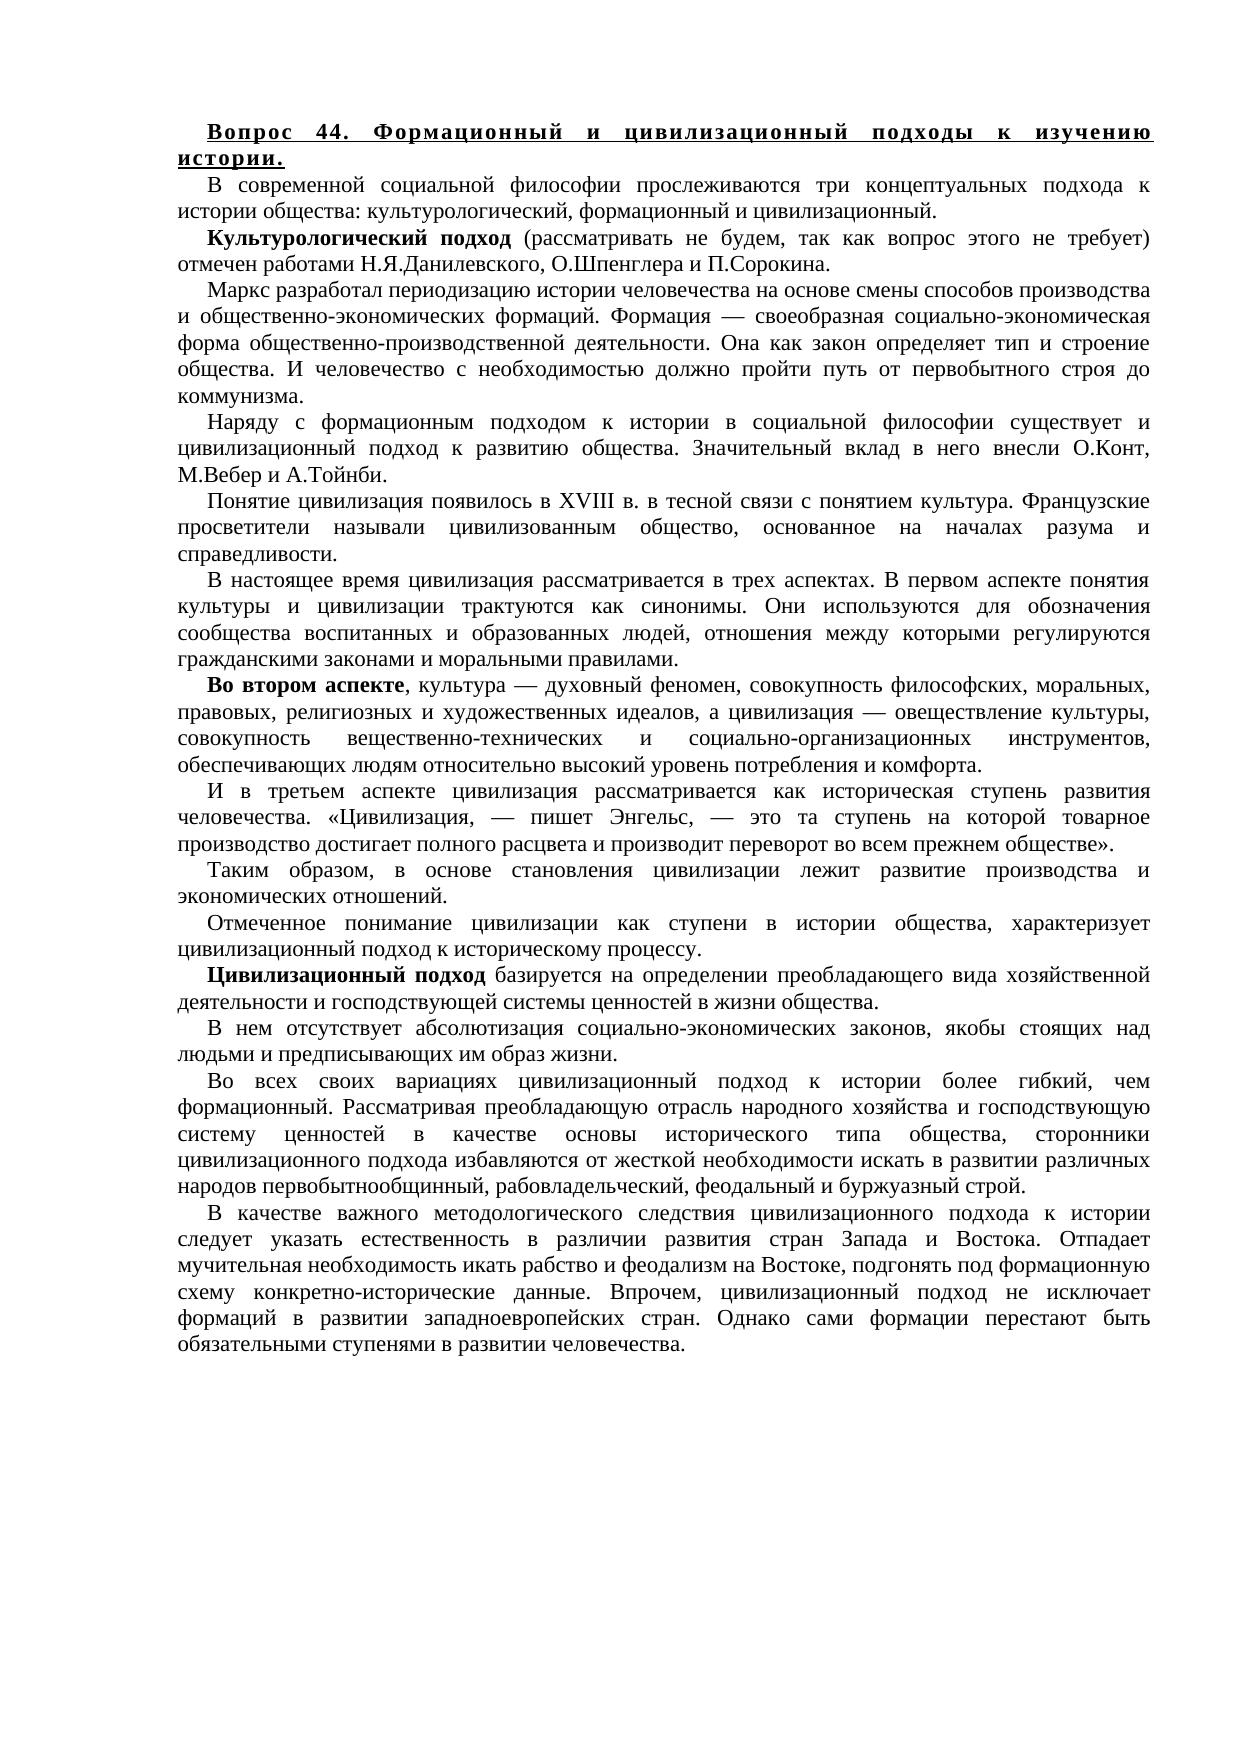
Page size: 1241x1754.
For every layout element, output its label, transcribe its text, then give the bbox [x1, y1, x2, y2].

text Таким образом, в основе становления цивилизации лежит развитие производства и экономических отношений. [177, 856, 1152, 909]
text Отмеченное понимание цивилизации как ступени в истории общества, характеризует цивилизационный подход к историческому процессу. [177, 909, 1152, 961]
text Во всех своих вариациях цивилизационный подход к истории более гибкий, чем формационный. Рассматривая преобладающую отрасль народного хозяйства и господствующую систему ценностей в качестве основы исторического типа общества, сторонники цивилизационного подхода избавляются от жесткой необходимости искать в развитии различных народов первобытнообщинный, рабовладельческий, феодальный и буржуазный строй. [177, 1067, 1152, 1199]
text Маркс разработал периодизацию истории человечества на основе смены способов производства и общественно-экономических формаций. Формация — своеобразная социально-экономическая форма общественно-производственной деятельности. Она как закон определяет тип и строение общества. И человечество с необходимостью должно пройти путь от первобытного строя до коммунизма. [177, 276, 1152, 408]
text В нем отсутствует абсолютизация социально-экономических законов, якобы стоящих над людьми и предписывающих им образ жизни. [177, 1014, 1152, 1067]
text Во втором аспекте, культура — духовный феномен, совокупность философских, моральных, правовых, религиозных и художественных идеалов, а цивилизация — овеществление культуры, совокупность вещественно-технических и социально-организационных инструментов, обеспечивающих людям относительно высокий уровень потребления и комфорта. [177, 672, 1152, 777]
text Вопрос 44. Формационный и цивилизационный подходы к изучению истории. [177, 118, 1152, 171]
text Цивилизационный подход базируется на определении преобладающего вида хозяйственной деятельности и господствующей системы ценностей в жизни общества. [177, 961, 1152, 1014]
text В настоящее время цивилизация рассматривается в трех аспектах. В первом аспекте понятия культуры и цивилизации трактуются как синонимы. Они используются для обозначения сообщества воспитанных и образованных людей, отношения между которыми регулируются гражданскими законами и моральными правилами. [177, 566, 1152, 672]
text Понятие цивилизация появилось в XVIII в. в тесной связи с понятием культура. Французские просветители называли цивилизованным общество, основанное на началах разума и справедливости. [177, 487, 1152, 566]
text В современной социальной философии прослеживаются три концептуальных подхода к истории общества: культурологический, формационный и цивилизационный. [177, 171, 1152, 223]
text В качестве важного методологического следствия цивилизационного подхода к истории следует указать естественность в различии развития стран Запада и Востока. Отпадает мучительная необходимость икать рабство и феодализм на Востоке, подгонять под формационную схему конкретно-исторические данные. Впрочем, цивилизационный подход не исключает формаций в развитии западноевропейских стран. Однако сами формации перестают быть обязательными ступенями в развитии человечества. [177, 1199, 1152, 1357]
text И в третьем аспекте цивилизация рассматривается как историческая ступень развития человечества. «Цивилизация, — пишет Энгельс, — это та ступень на которой товарное производство достигает полного расцвета и производит переворот во всем прежнем обществе». [177, 777, 1152, 856]
text Наряду с формационным подходом к истории в социальной философии существует и цивилизационный подход к развитию общества. Значительный вклад в него внесли О.Конт, М.Вебер и А.Тойнби. [177, 408, 1152, 487]
text Культурологический подход (рассматривать не будем, так как вопрос этого не требует) отмечен работами Н.Я.Данилевского, О.Шпенглера и П.Сорокина. [177, 223, 1152, 276]
